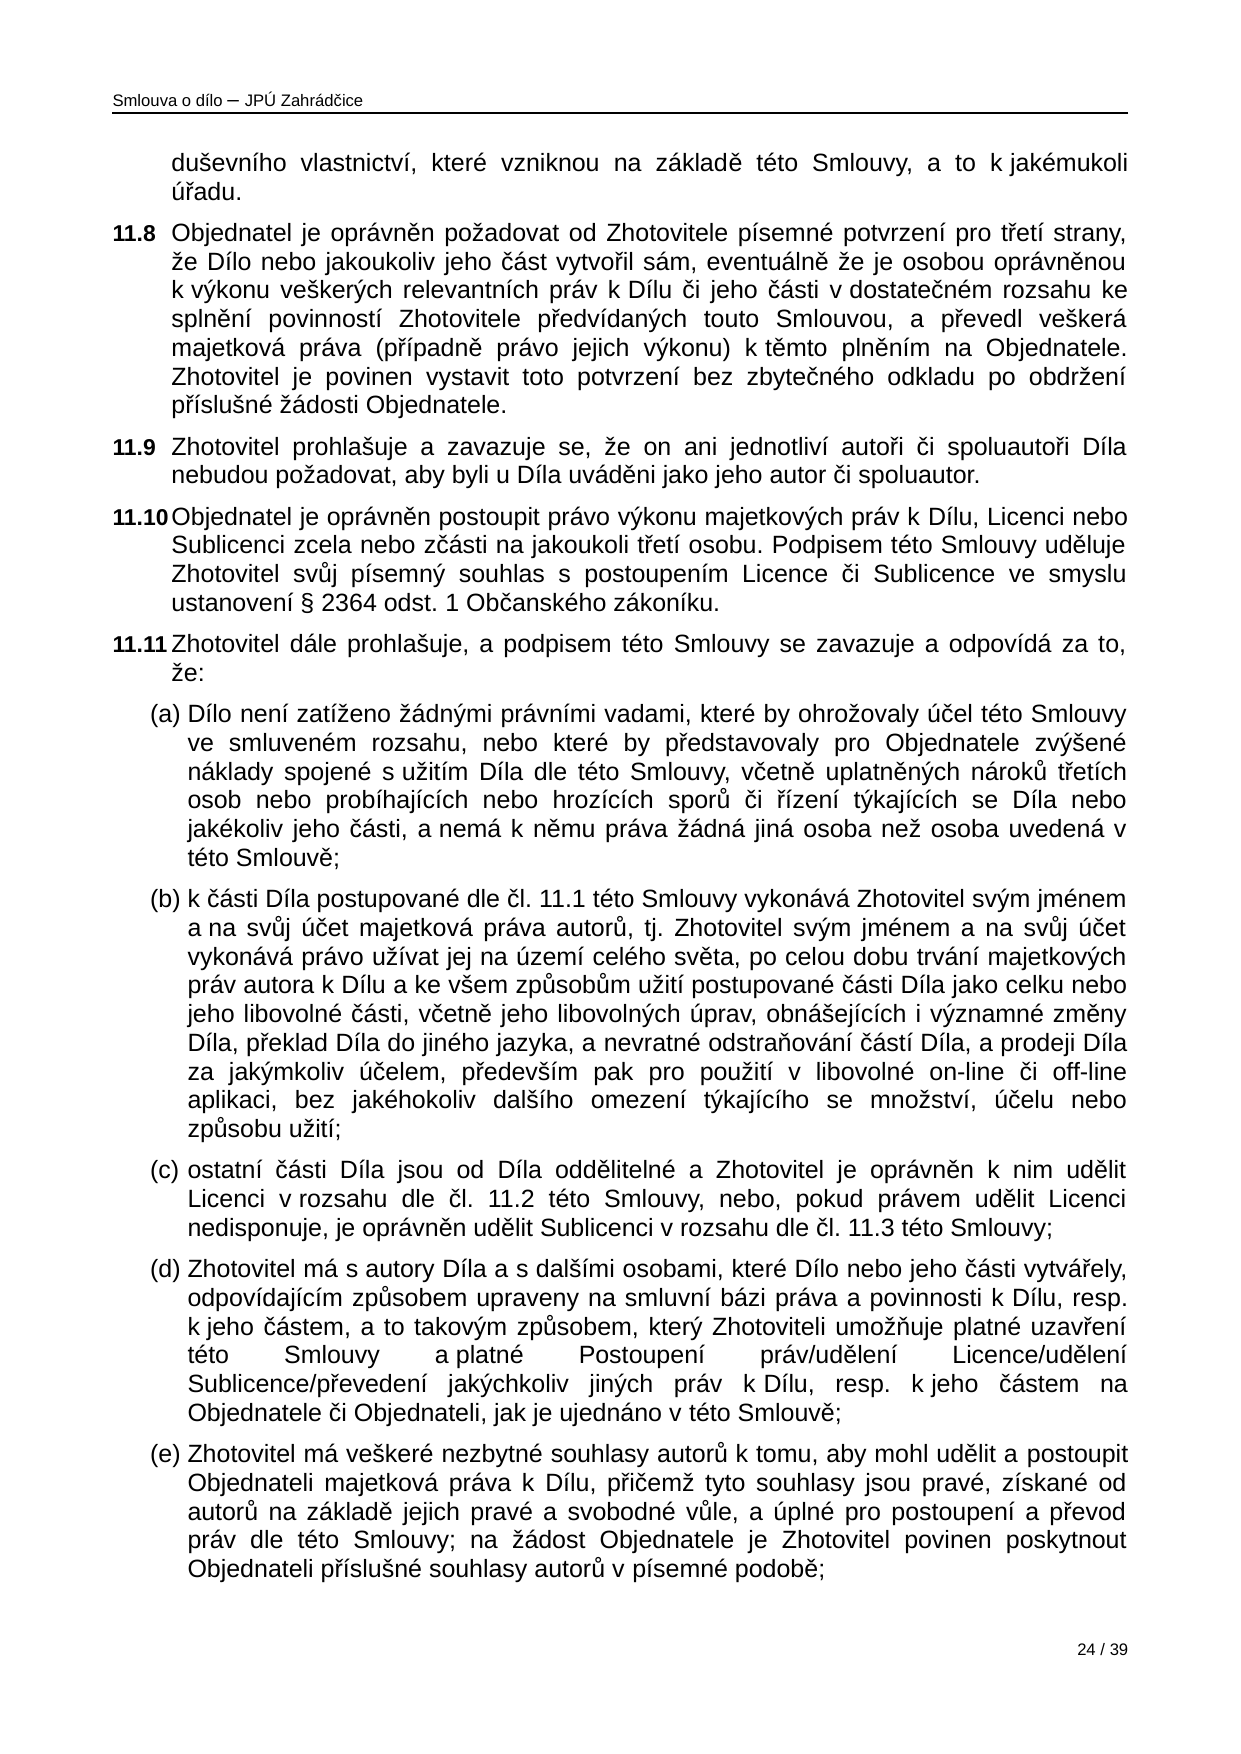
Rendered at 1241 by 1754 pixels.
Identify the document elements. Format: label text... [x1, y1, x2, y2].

list Zhotovitel má veškeré nezbytné souhlasy autorů k tomu, aby mohl udělit a postoupit Objednateli majetková práva k Dílu, přičemž tyto souhlasy jsou pravé, získané od autorů na základě jejich pravé a svobodné vůle, a úplné pro postoupení a převod práv dle této Smlouvy; na žádost Objednatele je Zhotovitel povinen poskytnout Objednateli příslušné souhlasy autorů v písemné podobě; [150, 1439, 1128, 1583]
list Zhotovitel má s autory Díla a s dalšími osobami, které Dílo nebo jeho části vytvářely, odpovídajícím způsobem upraveny na smluvní bázi práva a povinnosti k Dílu, resp. k jeho částem, a to takovým způsobem, který Zhotoviteli umožňuje platné uzavření této Smlouvy a platné Postoupení práv/udělení Licence/udělení Sublicence/převedení jakýchkoliv jiných práv k Dílu, resp. k jeho částem na Objednatele či Objednateli, jak je ujednáno v této Smlouvě; [150, 1254, 1128, 1426]
text Objednatel je oprávněn postoupit právo výkonu majetkových práv k Dílu, Licenci nebo Sublicenci zcela nebo zčásti na jakoukoli třetí osobu. Podpisem této Smlouvy uděluje Zhotovitel svůj písemný souhlas s postoupením Licence či Sublicence ve smyslu ustanovení § 2364 odst. 1 Občanského zákoníku. [112, 501, 1128, 616]
text Objednatel je oprávněn požadovat od Zhotovitele písemné potvrzení pro třetí strany, že Dílo nebo jakoukoliv jeho část vytvořil sám, eventuálně že je osobou oprávněnou k výkonu veškerých relevantních práv k Dílu či jeho části v dostatečném rozsahu ke splnění povinností Zhotovitele předvídaných touto Smlouvou, a převedl veškerá majetková práva (případně právo jejich výkonu) k těmto plněním na Objednatele. Zhotovitel je povinen vystavit toto potvrzení bez zbytečného odkladu po obdržení příslušné žádosti Objednatele. [112, 218, 1128, 419]
text Zhotovitel dále prohlašuje, a podpisem této Smlouvy se zavazuje a odpovídá za to, že: [112, 629, 1128, 686]
text Zhotovitel prohlašuje a zavazuje se, že on ani jednotliví autoři či spoluautoři Díla nebudou požadovat, aby byli u Díla uváděni jako jeho autor či spoluautor. [112, 431, 1128, 489]
list Dílo není zatíženo žádnými právními vadami, které by ohrožovaly účel této Smlouvy ve smluveném rozsahu, nebo které by představovaly pro Objednatele zvýšené náklady spojené s užitím Díla dle této Smlouvy, včetně uplatněných nároků třetích osob nebo probíhajících nebo hrozících sporů či řízení týkajících se Díla nebo jakékoliv jeho části, a nemá k němu práva žádná jiná osoba než osoba uvedená v této Smlouvě; [150, 699, 1128, 871]
list ostatní části Díla jsou od Díla oddělitelné a Zhotovitel je oprávněn k nim udělit Licenci v rozsahu dle čl. 11.2 této Smlouvy, nebo, pokud právem udělit Licenci nedisponuje, je oprávněn udělit Sublicenci v rozsahu dle čl. 11.3 této Smlouvy; [150, 1155, 1128, 1241]
list k části Díla postupované dle čl. 11.1 této Smlouvy vykonává Zhotovitel svým jménem a na svůj účet majetková práva autorů, tj. Zhotovitel svým jménem a na svůj účet vykonává právo užívat jej na území celého světa, po celou dobu trvání majetkových práv autora k Dílu a ke všem způsobům užití postupované části Díla jako celku nebo jeho libovolné části, včetně jeho libovolných úprav, obnášejících i významné změny Díla, překlad Díla do jiného jazyka, a nevratné odstraňování částí Díla, a prodeji Díla za jakýmkoliv účelem, především pak pro použití v libovolné on-line či off-line aplikaci, bez jakéhokoliv dalšího omezení týkajícího se množství, účelu nebo způsobu užití; [150, 884, 1128, 1143]
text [112, 148, 1128, 205]
